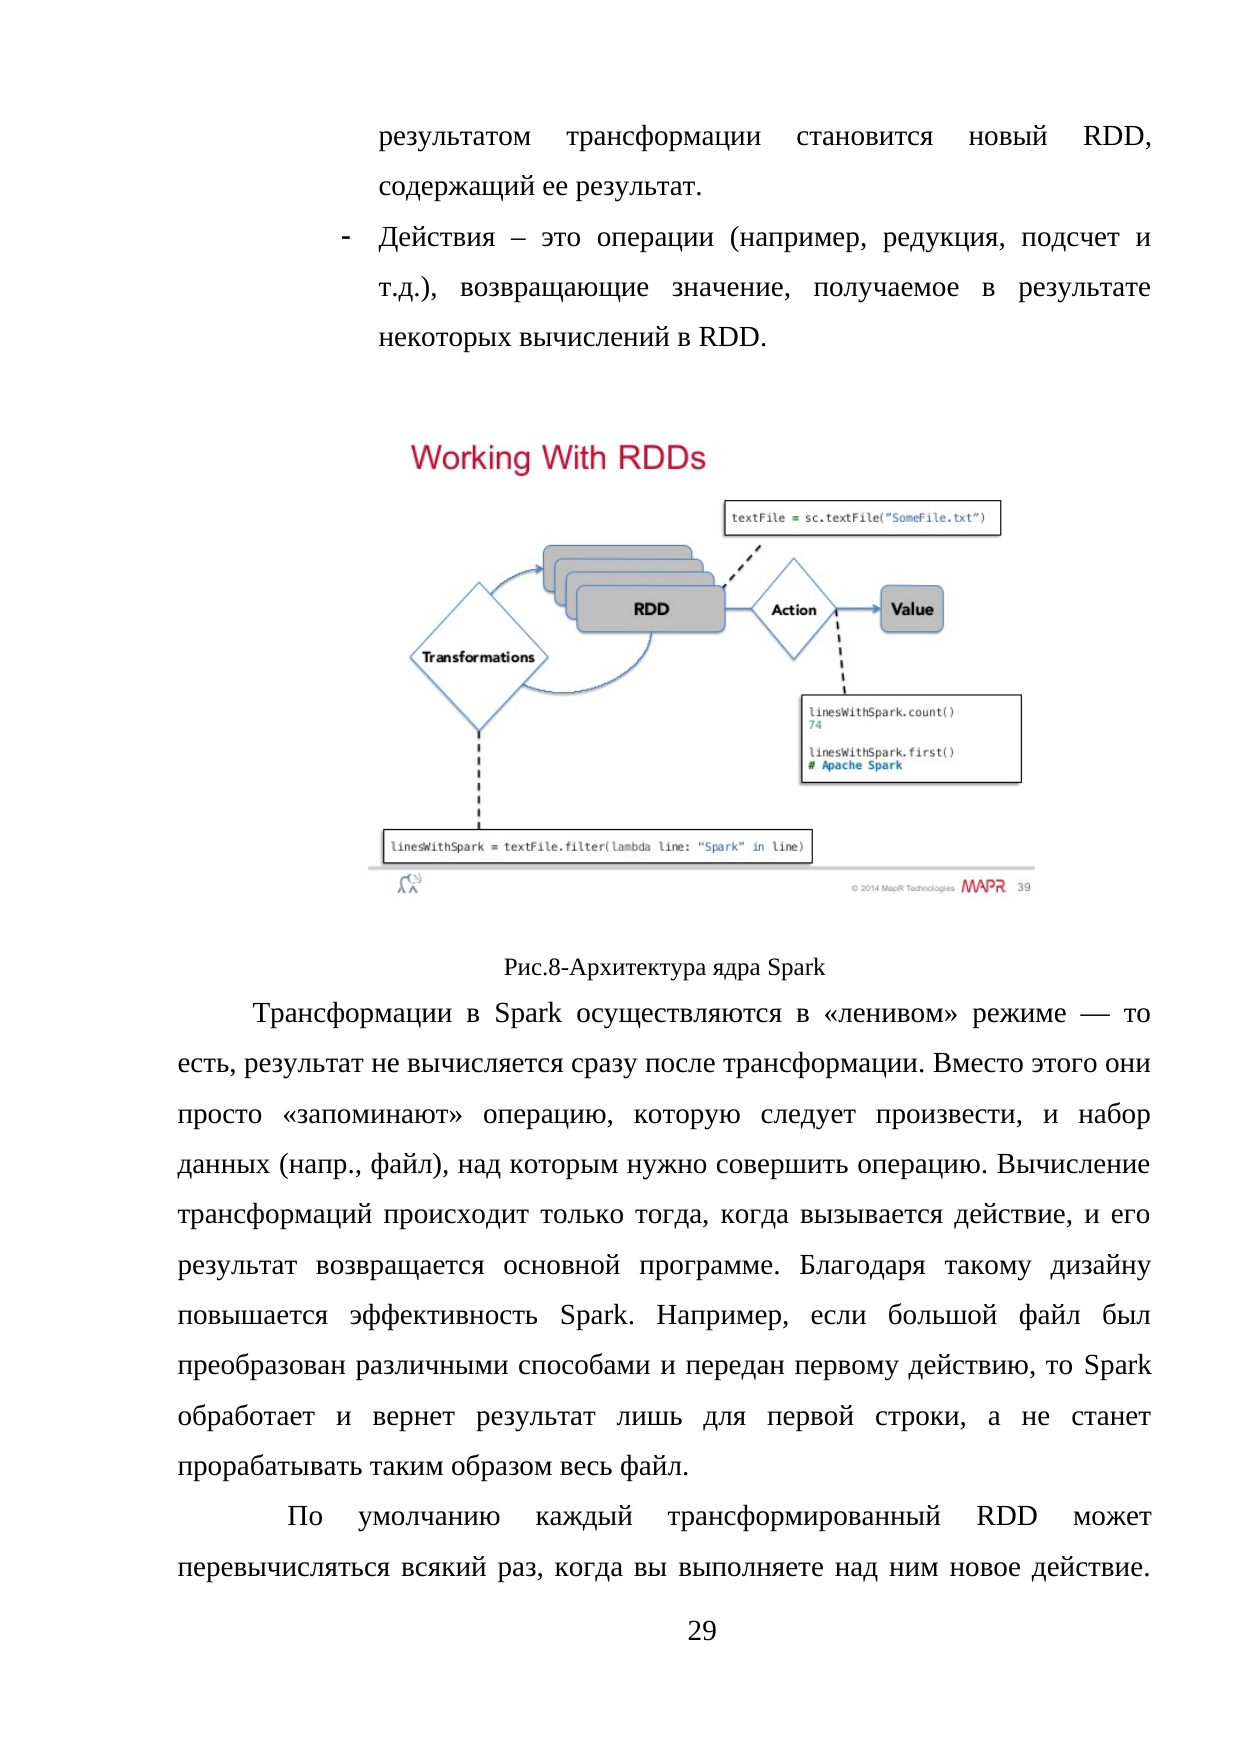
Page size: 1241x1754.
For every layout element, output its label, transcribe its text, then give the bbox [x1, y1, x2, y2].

list Действия – это операции (например, редукция, подсчет и т.д.), возвращающие значение, получаемое в результате некоторых вычислений в RDD. [341, 219, 1152, 353]
text Трансформации в Spark осуществляются в «ленивом» режиме — то есть, результат не вычисляется сразу после трансформации. Вместо этого они просто «запоминают» операцию, которую следует произвести, и набор данных (напр., файл), над которым нужно совершить операцию. Вычисление трансформаций происходит только тогда, когда вызывается действие, и его результат возвращается основной программе. Благодаря такому дизайну повышается эффективность Spark. Например, если большой файл был преобразован различными способами и передан первому действию, то Spark обработает и вернет результат лишь для первой строки, а не станет прорабатывать таким образом весь файл. [177, 995, 1152, 1482]
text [177, 1498, 1152, 1582]
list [341, 118, 1152, 202]
picture [336, 369, 1068, 936]
text Рис.8-Архитектура ядра Spark [177, 952, 1152, 981]
